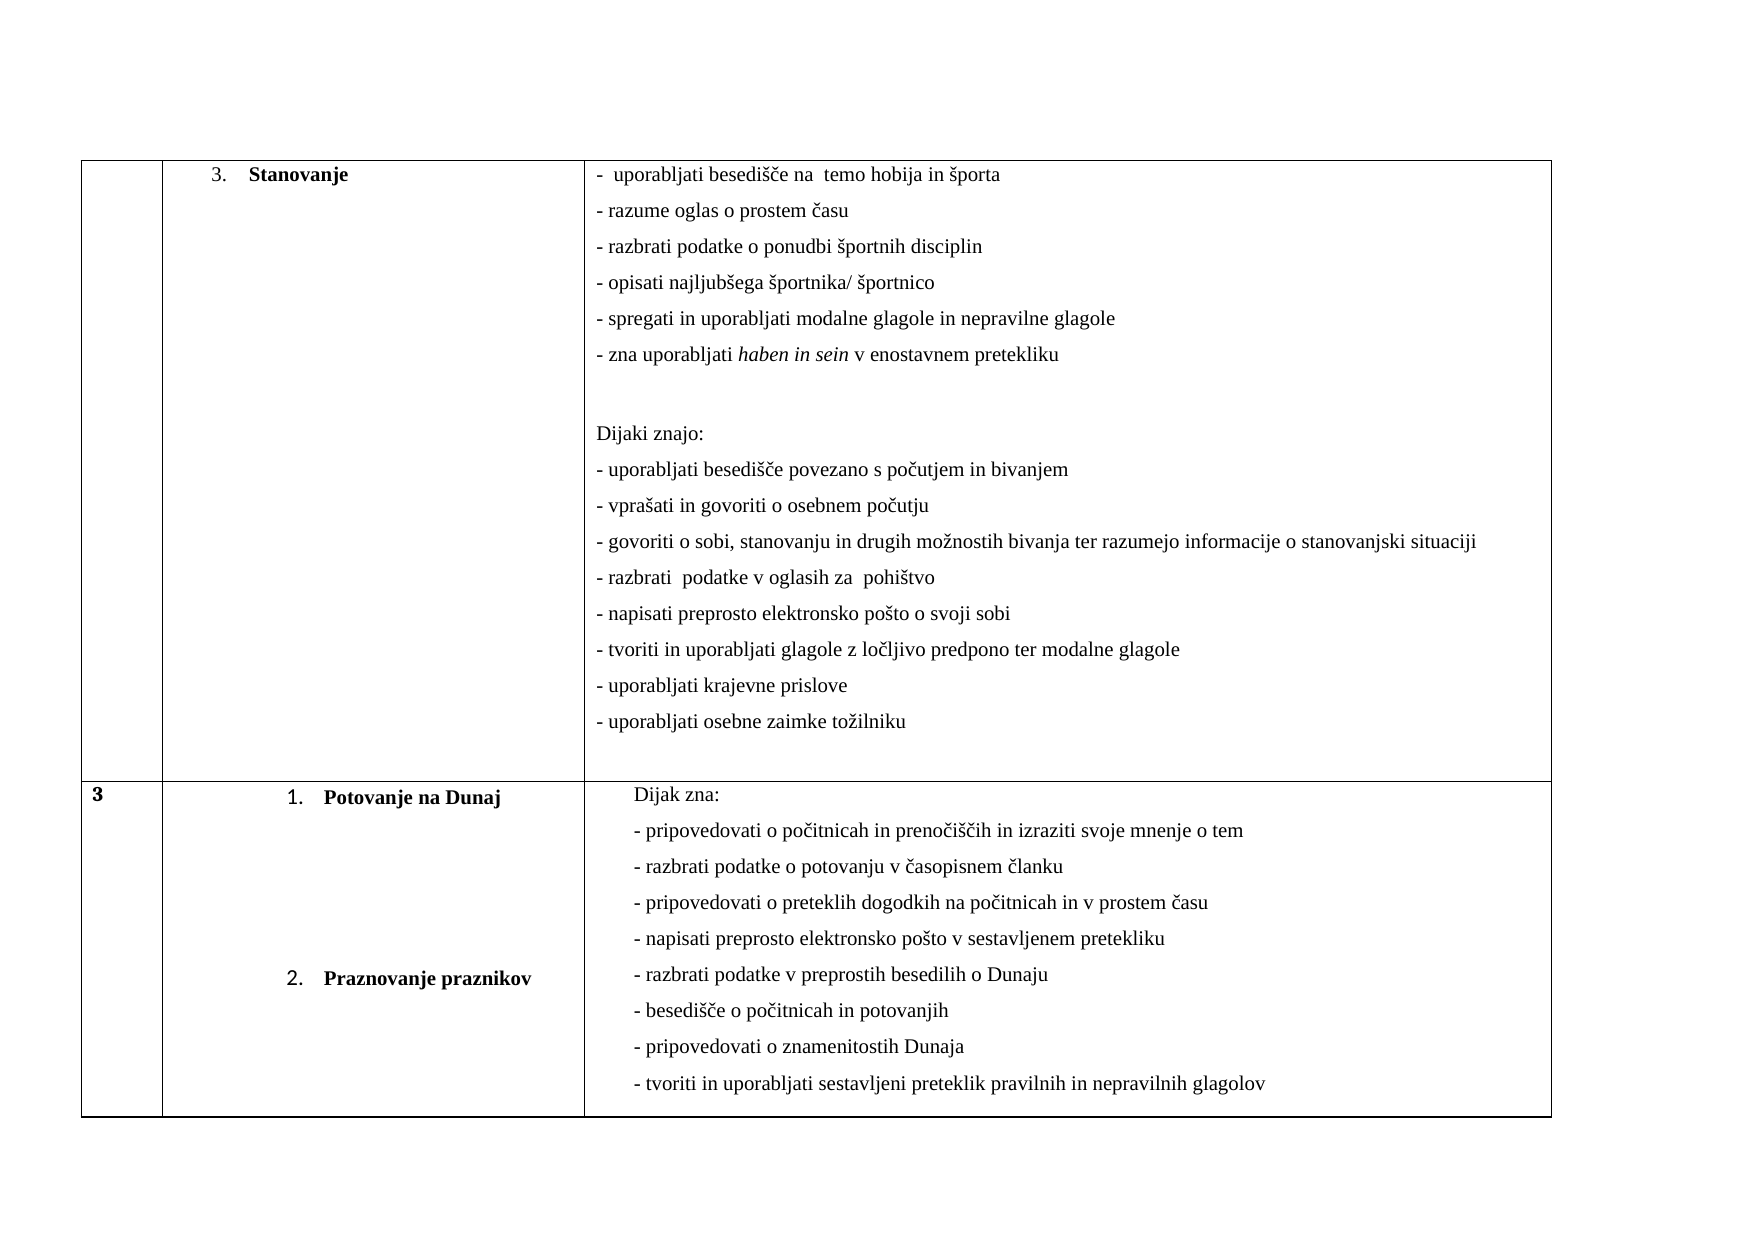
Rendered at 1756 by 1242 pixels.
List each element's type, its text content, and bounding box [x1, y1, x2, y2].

table_cell 2 [82, 161, 162, 781]
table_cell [585, 161, 1551, 781]
table_cell 3 [82, 782, 162, 1116]
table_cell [163, 782, 584, 1116]
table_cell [163, 161, 584, 781]
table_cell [585, 782, 1551, 1116]
